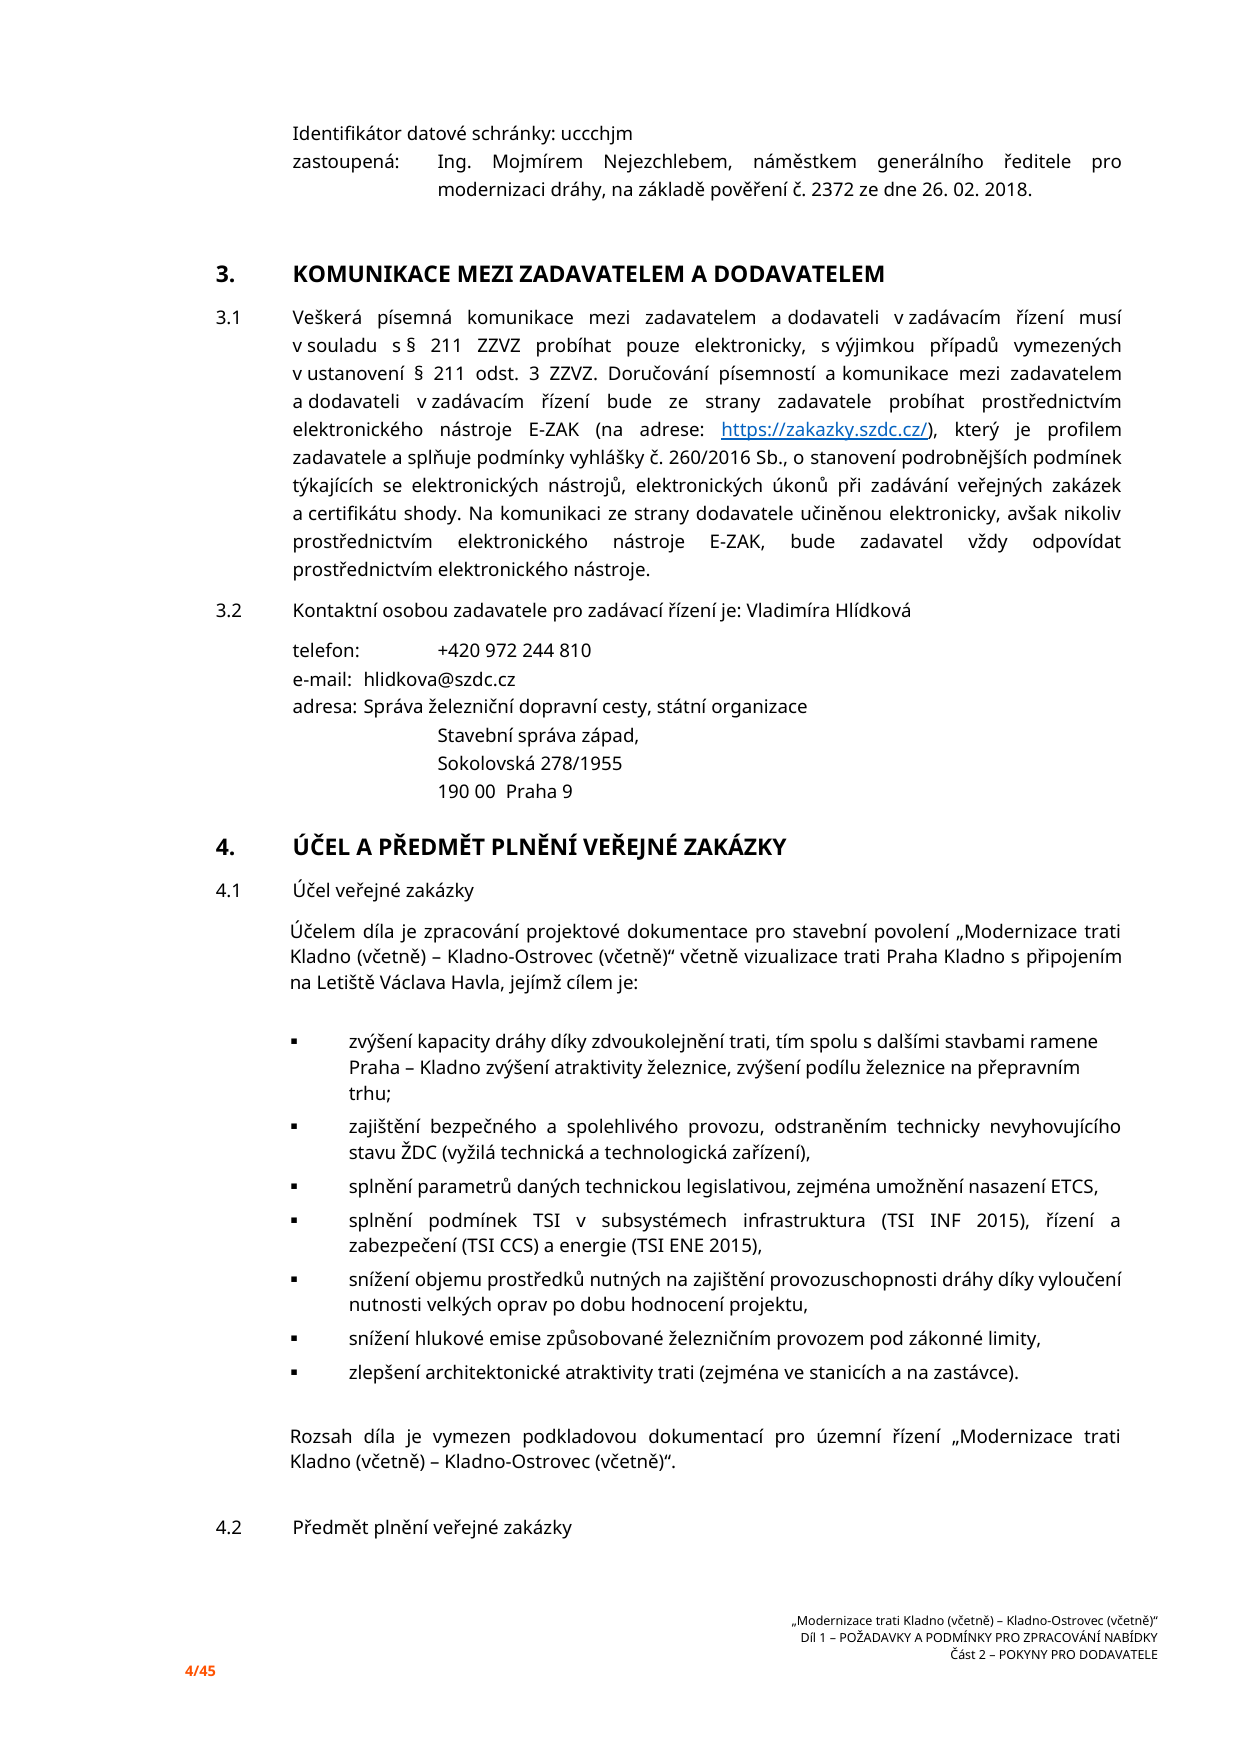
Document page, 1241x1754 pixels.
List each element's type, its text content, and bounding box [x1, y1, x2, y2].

list zlepšení architektonické atraktivity trati (zejména ve stanicích a na zastávce). [289, 1359, 1122, 1385]
text Účel veřejné zakázky [216, 878, 1122, 903]
list zajištění bezpečného a spolehlivého provozu, odstraněním technicky nevyhovujícího stavu ŽDC (vyžilá technická a technologická zařízení), [289, 1114, 1122, 1165]
list snížení hlukové emise způsobované železničním provozem pod zákonné limity, [289, 1326, 1122, 1351]
text Veškerá písemná komunikace mezi zadavatelem a dodavateli v zadávacím řízení musí v souladu s § 211 ZZVZ probíhat pouze elektronicky, s výjimkou případů vymezených v ustanovení § 211 odst. 3 ZZVZ. Doručování písemností a komunikace mezi zadavatelem a dodavateli v zadávacím řízení bude ze strany zadavatele probíhat prostřednictvím elektronického nástroje E-ZAK (na adrese: https://zakazky.szdc.cz/), který je profilem zadavatele a splňuje podmínky vyhlášky č. 260/2016 Sb., o stanovení podrobnějších podmínek týkajících se elektronických nástrojů, elektronických úkonů při zadávání veřejných zakázek a certifikátu shody. Na komunikaci ze strany dodavatele učiněnou elektronicky, avšak nikoliv prostřednictvím elektronického nástroje E-ZAK, bude zadavatel vždy odpovídat prostřednictvím elektronického nástroje. [216, 304, 1122, 582]
list snížení objemu prostředků nutných na zajištění provozuschopnosti dráhy díky vyloučení nutnosti velkých oprav po dobu hodnocení projektu, [289, 1266, 1122, 1317]
text Sokolovská 278/1955 [366, 750, 1122, 775]
text 190 00 Praha 9 [366, 778, 1122, 803]
text adresa: Správa železniční dopravní cesty, státní organizace [292, 694, 1122, 719]
text e-mail: hlidkova@szdc.cz [292, 666, 1122, 691]
text Předmět plnění veřejné zakázky [216, 1514, 1122, 1540]
text Kontaktní osobou zadavatele pro zadávací řízení je: Vladimíra Hlídková [216, 597, 1122, 623]
text telefon: +420 972 244 810 [292, 638, 1122, 663]
list Účelem díla je zpracování projektové dokumentace pro stavební povolení „Modernizace trati Kladno (včetně) – Kladno-Ostrovec (včetně)“ včetně vizualizace trati Praha Kladno s připojením na Letiště Václava Havla, jejímž cílem je: [289, 918, 1122, 995]
list splnění parametrů daných technickou legislativou, zejména umožnění nasazení ETCS, [289, 1173, 1122, 1198]
text Identifikátor datové schránky: uccchjm [292, 121, 1122, 146]
text Stavební správa západ, [366, 722, 1122, 747]
list splnění podmínek TSI v subsystémech infrastruktura (TSI INF 2015), řízení a zabezpečení (TSI CCS) a energie (TSI ENE 2015), [289, 1207, 1122, 1258]
text KOMUNIKACE MEZI ZADAVATELEM a DODAVATELEM [216, 258, 1122, 289]
text zastoupená: Ing. Mojmírem Nejezchlebem, náměstkem generálního ředitele pro modernizaci dráhy, na základě pověření č. 2372 ze dne 26. 02. 2018. [292, 149, 1122, 202]
text ÚČEL a PŘEDMĚT PLNĚNÍ VEŘEJNÉ ZAKÁZKY [216, 831, 1122, 862]
list Rozsah díla je vymezen podkladovou dokumentací pro územní řízení „Modernizace trati Kladno (včetně) – Kladno-Ostrovec (včetně)“. [289, 1423, 1122, 1474]
list zvýšení kapacity dráhy díky zdvoukolejnění trati, tím spolu s dalšími stavbami ramene Praha – Kladno zvýšení atraktivity železnice, zvýšení podílu železnice na přepravním trhu; [289, 1029, 1122, 1105]
